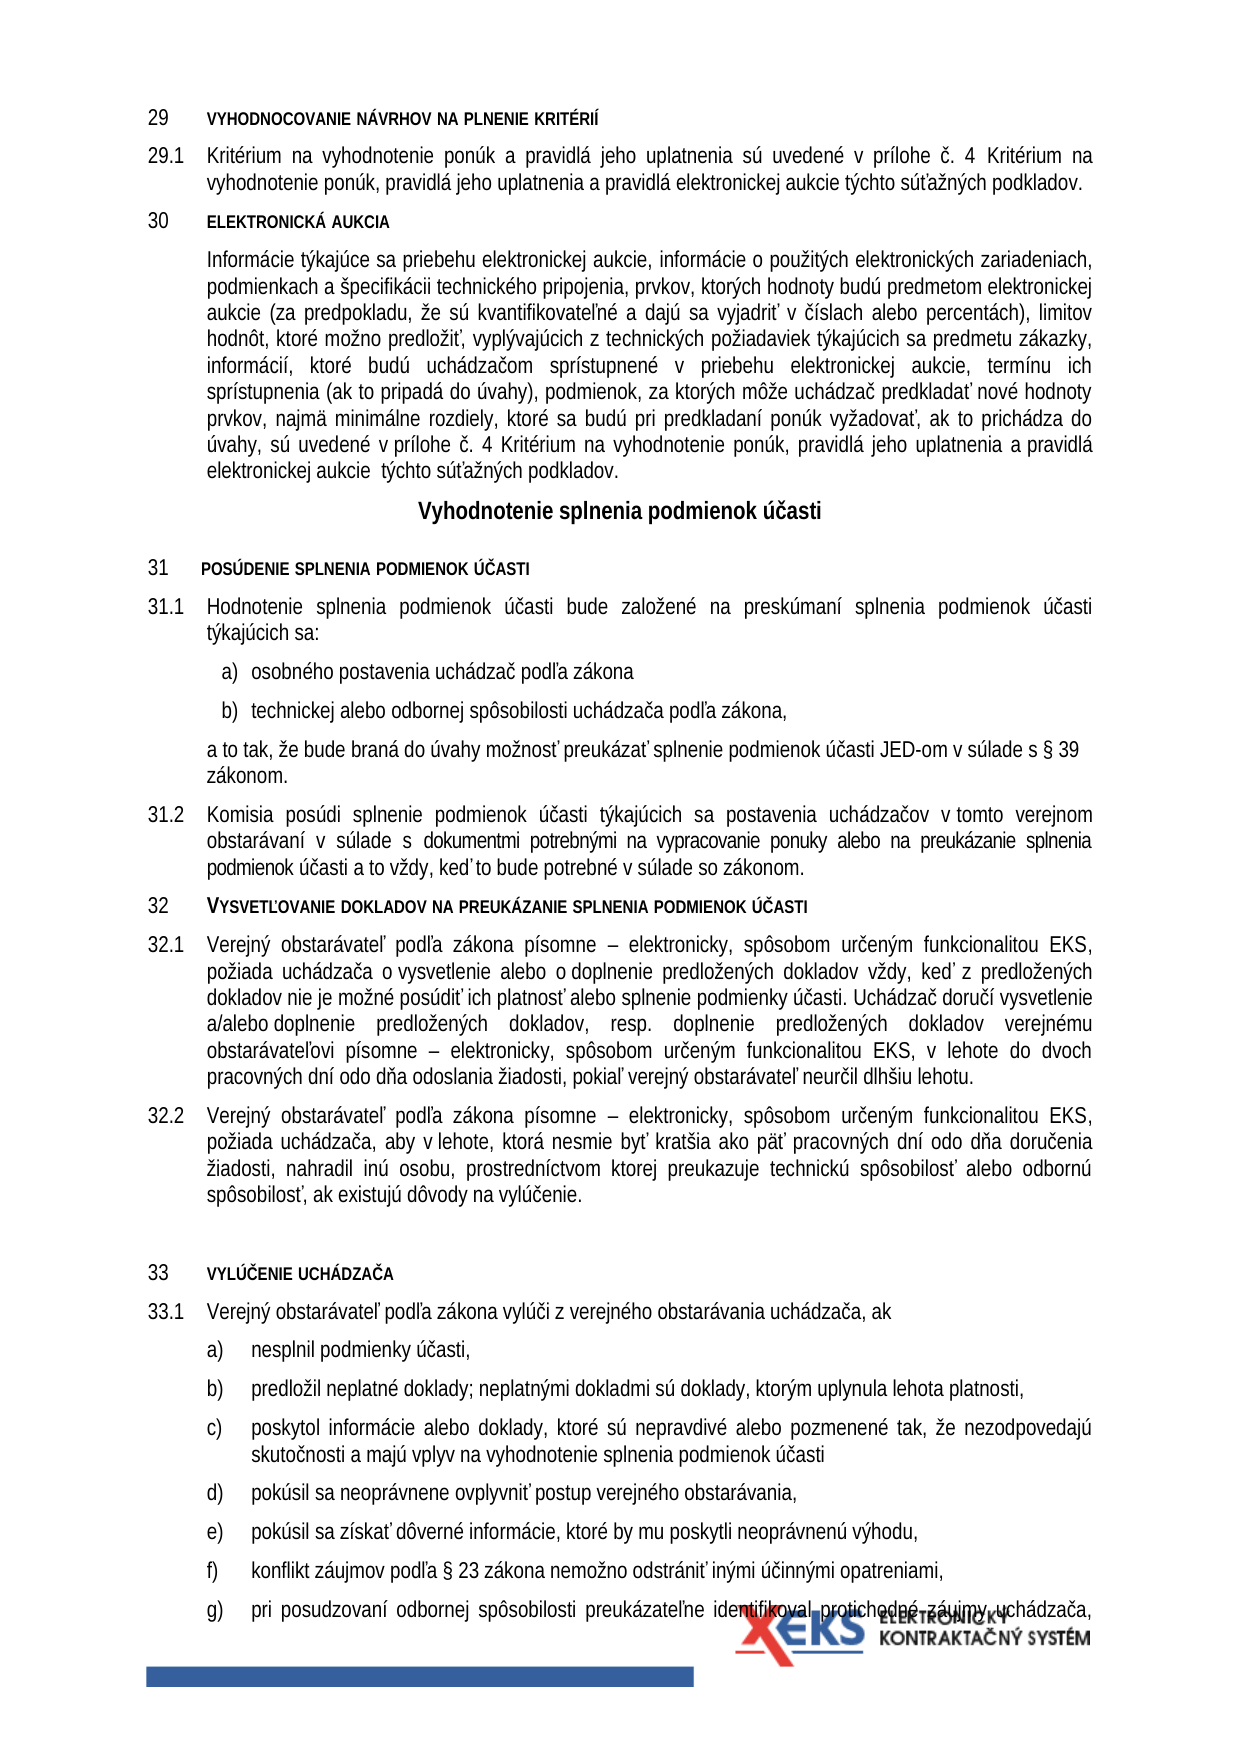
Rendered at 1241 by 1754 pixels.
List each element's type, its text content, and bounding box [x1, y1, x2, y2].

list vyhodnocovanie návrhov na plnenie kritérií [148, 103, 1093, 130]
text a) osobného postavenia uchádzač podľa zákona [221, 658, 1093, 684]
text 29.1 Kritérium na vyhodnotenie ponúk a pravidlá jeho uplatnenia sú uvedené v prílohe č. 4 Kritérium na vyhodnotenie ponúk, pravidlá jeho uplatnenia a pravidlá elektronickej aukcie týchto súťažných podkladov. [148, 142, 1093, 195]
list Verejný obstarávateľ podľa zákona vylúči z verejného obstarávania uchádzača, ak [148, 1298, 1093, 1324]
text b) technickej alebo odbornej spôsobilosti uchádzača podľa zákona, [221, 697, 1093, 723]
text a to tak, že bude braná do úvahy možnosť preukázať splnenie podmienok účasti JED-om v súlade s § 39 zákonom. [207, 736, 1093, 788]
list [207, 1596, 1093, 1622]
list vylúčenie uchádzača [148, 1259, 1093, 1285]
list nesplnil podmienky účasti, [207, 1336, 1093, 1363]
list pokúsil sa neoprávnene ovplyvniť postup verejného obstarávania, [207, 1479, 1093, 1506]
list Verejný obstarávateľ podľa zákona písomne – elektronicky, spôsobom určeným funkcionalitou EKS, požiada uchádzača o vysvetlenie alebo o doplnenie predložených dokladov vždy, keď z predložených dokladov nie je možné posúdiť ich platnosť alebo splnenie podmienky účasti. Uchádzač doručí vysvetlenie a/alebo doplnenie predložených dokladov, resp. doplnenie predložených dokladov verejnému obstarávateľovi písomne – elektronicky, spôsobom určeným funkcionalitou EKS, v lehote do dvoch pracovných dní odo dňa odoslania žiadosti, pokiaľ verejný obstarávateľ neurčil dlhšiu lehotu. [148, 931, 1093, 1089]
list pokúsil sa získať dôverné informácie, ktoré by mu poskytli neoprávnenú výhodu, [207, 1518, 1093, 1544]
list Hodnotenie splnenia podmienok účasti bude založené na preskúmaní splnenia podmienok účasti týkajúcich sa: [148, 593, 1093, 646]
list Komisia posúdi splnenie podmienok účasti týkajúcich sa postavenia uchádzačov v tomto verejnom obstarávaní v súlade s dokumentmi potrebnými na vypracovanie ponuky alebo na preukázanie splnenia podmienok účasti a to vždy, keď to bude potrebné v súlade so zákonom. [148, 801, 1093, 880]
text Vyhodnotenie splnenia podmienok účasti [148, 496, 1093, 525]
list posúdenie splnenia podmienok účasti [148, 554, 1093, 580]
list predložil neplatné doklady; neplatnými dokladmi sú doklady, ktorým uplynula lehota platnosti, [207, 1375, 1093, 1402]
list poskytol informácie alebo doklady, ktoré sú nepravdivé alebo pozmenené tak, že nezodpovedajú skutočnosti a majú vplyv na vyhodnotenie splnenia podmienok účasti [207, 1414, 1093, 1467]
list Verejný obstarávateľ podľa zákona písomne – elektronicky, spôsobom určeným funkcionalitou EKS, požiada uchádzača, aby v lehote, ktorá nesmie byť kratšia ako päť pracovných dní odo dňa doručenia žiadosti, nahradil inú osobu, prostredníctvom ktorej preukazuje technickú spôsobilosť alebo odbornú spôsobilosť, ak existujú dôvody na vylúčenie. [148, 1102, 1093, 1207]
list Vysvetľovanie dokladov na preukázanie splnenia podmienok účasti [148, 892, 1093, 919]
picture [146, 1605, 1090, 1687]
list konflikt záujmov podľa § 23 zákona nemožno odstrániť inými účinnými opatreniami, [207, 1557, 1093, 1583]
text Informácie týkajúce sa priebehu elektronickej aukcie, informácie o použitých elektronických zariadeniach, podmienkach a špecifikácii technického pripojenia, prvkov, ktorých hodnoty budú predmetom elektronickej aukcie (za predpokladu, že sú kvantifikovateľné a dajú sa vyjadriť v číslach alebo percentách), limitov hodnôt, ktoré možno predložiť, vyplývajúcich z technických požiadaviek týkajúcich sa predmetu zákazky, informácií, ktoré budú uchádzačom sprístupnené v priebehu elektronickej aukcie, termínu ich sprístupnenia (ak to pripadá do úvahy), podmienok, za ktorých môže uchádzač predkladať nové hodnoty prvkov, najmä minimálne rozdiely, ktoré sa budú pri predkladaní ponúk vyžadovať, ak to prichádza do úvahy, sú uvedené v prílohe č. 4 Kritérium na vyhodnotenie ponúk, pravidlá jeho uplatnenia a pravidlá elektronickej aukcie týchto súťažných podkladov. [207, 246, 1093, 483]
list elektronická aukcia [148, 207, 1093, 234]
